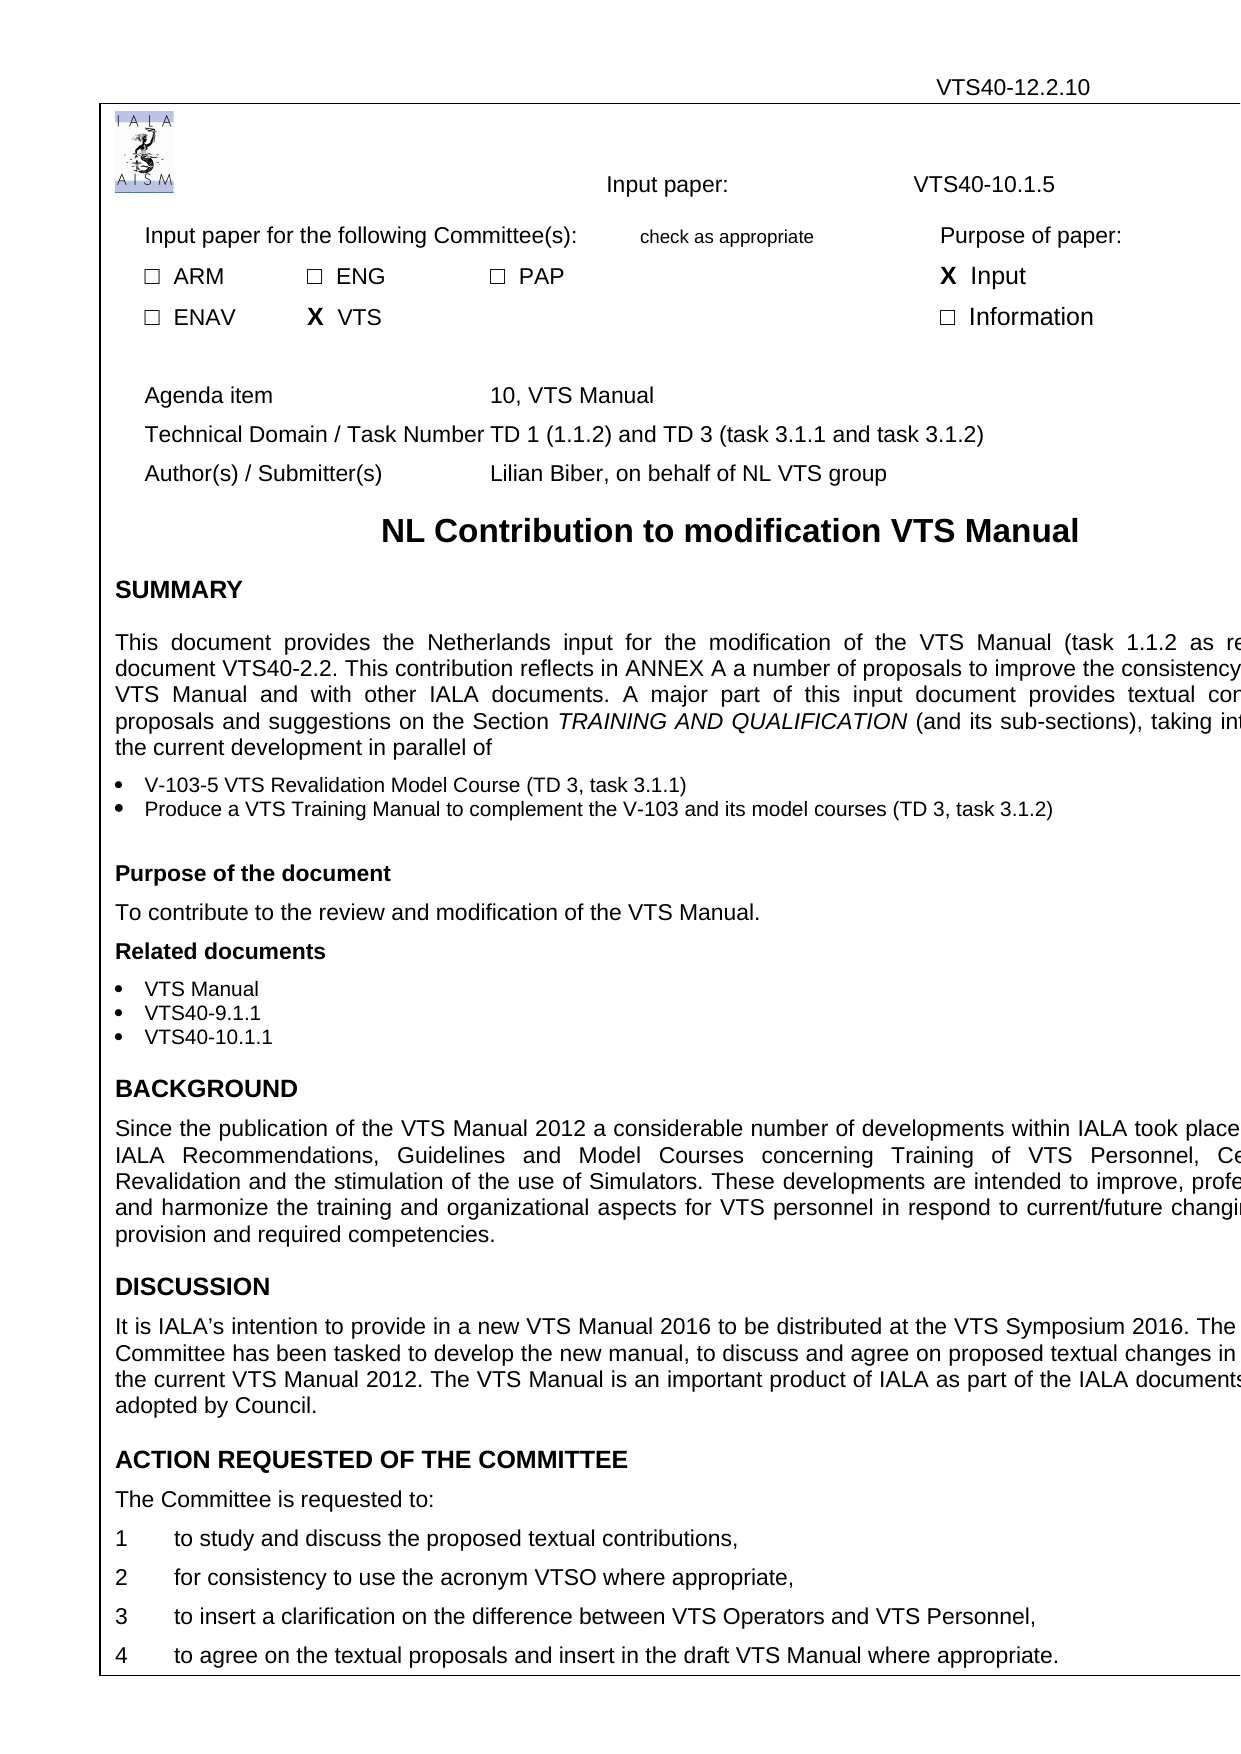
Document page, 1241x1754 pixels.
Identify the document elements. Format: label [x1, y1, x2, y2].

picture [114, 111, 174, 193]
